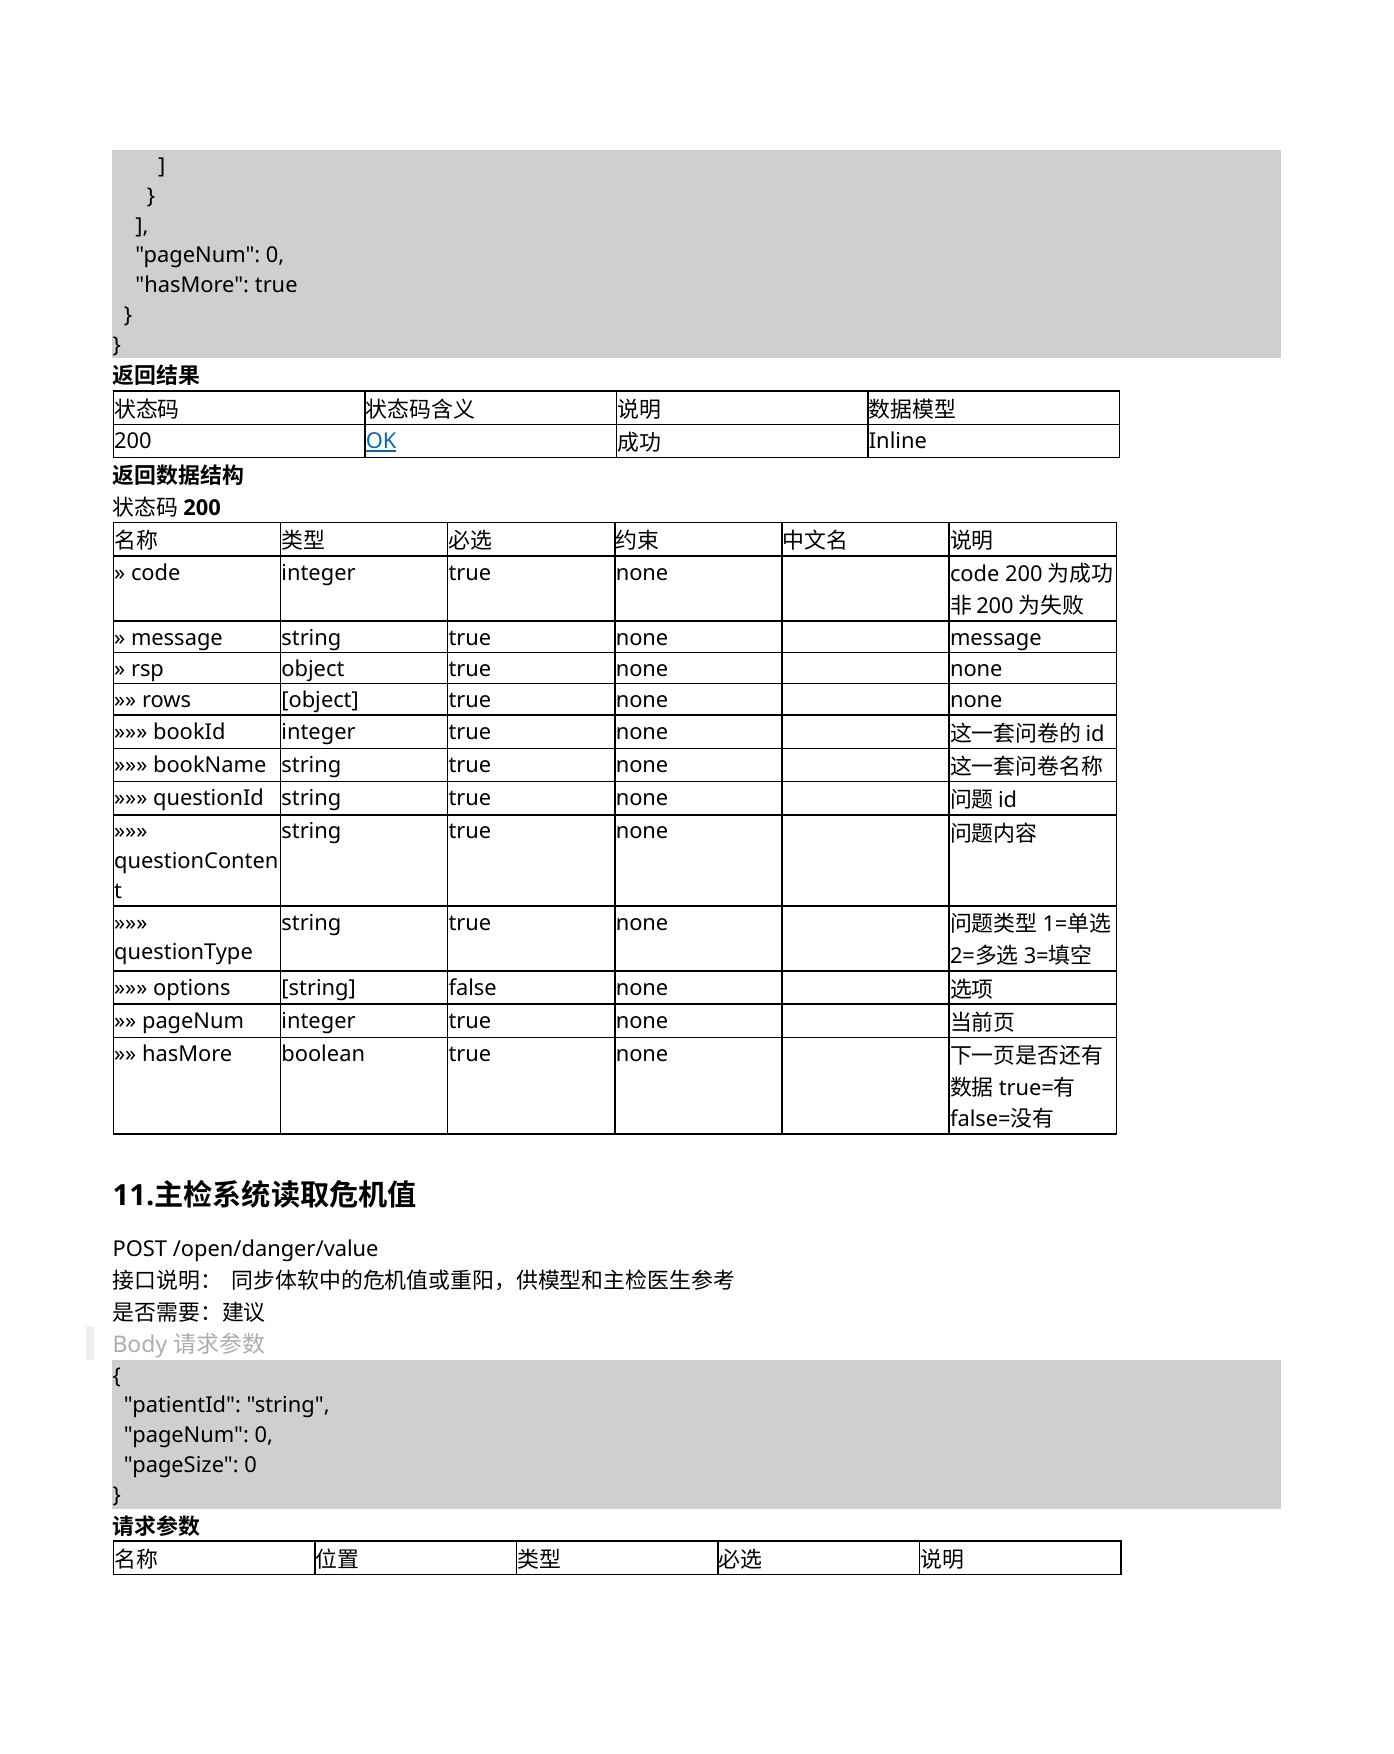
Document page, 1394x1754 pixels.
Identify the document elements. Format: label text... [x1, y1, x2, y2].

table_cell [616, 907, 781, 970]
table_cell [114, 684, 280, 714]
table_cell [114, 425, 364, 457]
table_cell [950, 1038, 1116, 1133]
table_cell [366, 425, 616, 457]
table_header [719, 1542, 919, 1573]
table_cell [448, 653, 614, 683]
text 是否需要：建议 [112, 1295, 1281, 1326]
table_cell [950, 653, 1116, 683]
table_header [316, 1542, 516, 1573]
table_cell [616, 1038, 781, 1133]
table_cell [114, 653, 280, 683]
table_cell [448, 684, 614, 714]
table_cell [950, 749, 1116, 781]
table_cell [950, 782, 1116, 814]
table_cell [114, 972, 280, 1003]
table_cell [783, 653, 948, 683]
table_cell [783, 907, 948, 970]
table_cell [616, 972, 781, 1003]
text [112, 150, 1281, 358]
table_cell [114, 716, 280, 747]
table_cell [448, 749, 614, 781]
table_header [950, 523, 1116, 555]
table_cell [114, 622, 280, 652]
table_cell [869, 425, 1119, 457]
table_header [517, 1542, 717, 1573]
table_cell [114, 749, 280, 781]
text POST /open/danger/value [112, 1233, 1281, 1263]
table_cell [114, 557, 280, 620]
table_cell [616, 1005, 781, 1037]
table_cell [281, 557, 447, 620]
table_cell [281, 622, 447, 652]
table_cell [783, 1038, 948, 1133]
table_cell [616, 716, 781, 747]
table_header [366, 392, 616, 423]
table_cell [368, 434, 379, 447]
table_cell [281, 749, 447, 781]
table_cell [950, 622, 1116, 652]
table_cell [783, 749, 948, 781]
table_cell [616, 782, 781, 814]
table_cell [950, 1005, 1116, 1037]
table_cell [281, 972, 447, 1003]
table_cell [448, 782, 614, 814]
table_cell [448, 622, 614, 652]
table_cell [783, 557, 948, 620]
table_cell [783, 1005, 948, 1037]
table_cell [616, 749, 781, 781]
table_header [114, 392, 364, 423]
text 请求参数 [112, 1509, 1281, 1540]
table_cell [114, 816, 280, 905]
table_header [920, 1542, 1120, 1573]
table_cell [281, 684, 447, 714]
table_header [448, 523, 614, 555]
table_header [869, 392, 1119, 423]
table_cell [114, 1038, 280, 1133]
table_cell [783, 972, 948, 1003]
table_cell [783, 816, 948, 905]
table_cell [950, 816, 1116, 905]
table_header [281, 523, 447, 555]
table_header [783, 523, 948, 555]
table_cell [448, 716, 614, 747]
subtitle 11.主检系统读取危机值 [112, 1171, 1281, 1213]
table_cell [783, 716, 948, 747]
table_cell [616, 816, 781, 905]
text { "patientId": "string", "pageNum": 0, "pageSize": 0 } [112, 1360, 1281, 1509]
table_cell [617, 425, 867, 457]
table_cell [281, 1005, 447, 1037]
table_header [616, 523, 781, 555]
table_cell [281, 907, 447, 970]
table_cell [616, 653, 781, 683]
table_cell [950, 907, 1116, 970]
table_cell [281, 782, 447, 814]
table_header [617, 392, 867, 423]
text 接口说明： 同步体软中的危机值或重阳，供模型和主检医生参考 [112, 1263, 1281, 1295]
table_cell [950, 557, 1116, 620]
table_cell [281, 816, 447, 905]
text 状态码 200 [112, 490, 1281, 522]
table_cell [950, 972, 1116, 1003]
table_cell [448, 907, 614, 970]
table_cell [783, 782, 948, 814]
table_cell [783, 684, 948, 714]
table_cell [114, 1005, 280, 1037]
text 返回数据结构 [112, 458, 1281, 490]
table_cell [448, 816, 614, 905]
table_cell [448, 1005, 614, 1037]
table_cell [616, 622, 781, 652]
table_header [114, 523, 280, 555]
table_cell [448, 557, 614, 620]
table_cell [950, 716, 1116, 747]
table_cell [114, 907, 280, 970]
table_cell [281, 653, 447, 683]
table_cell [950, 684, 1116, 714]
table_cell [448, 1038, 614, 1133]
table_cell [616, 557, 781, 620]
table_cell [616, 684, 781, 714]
text Body 请求参数 [112, 1326, 1281, 1360]
text 返回结果 [112, 358, 1281, 390]
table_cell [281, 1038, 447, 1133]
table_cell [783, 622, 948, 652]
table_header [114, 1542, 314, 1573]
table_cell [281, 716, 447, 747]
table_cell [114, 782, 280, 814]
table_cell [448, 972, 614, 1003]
